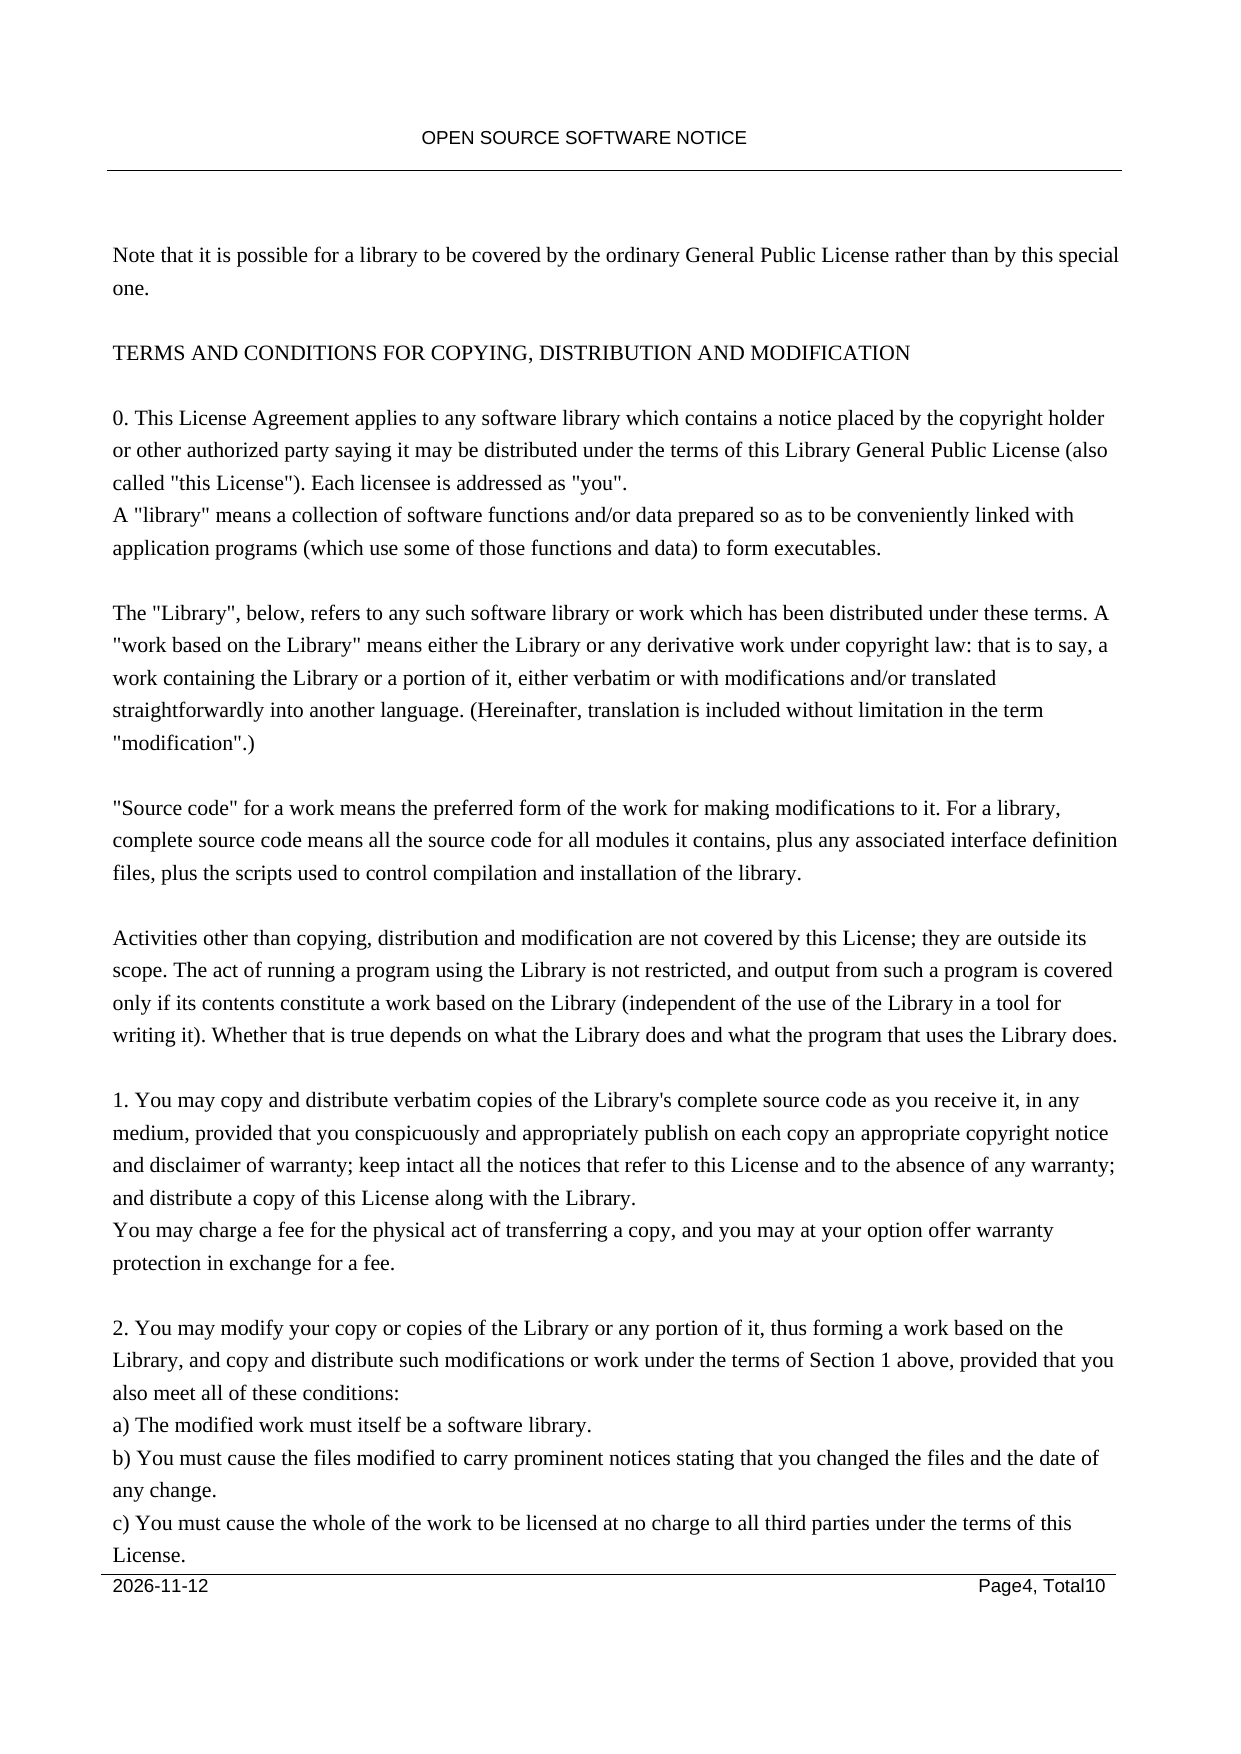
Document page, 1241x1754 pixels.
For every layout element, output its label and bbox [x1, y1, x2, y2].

text [112, 206, 1128, 1571]
